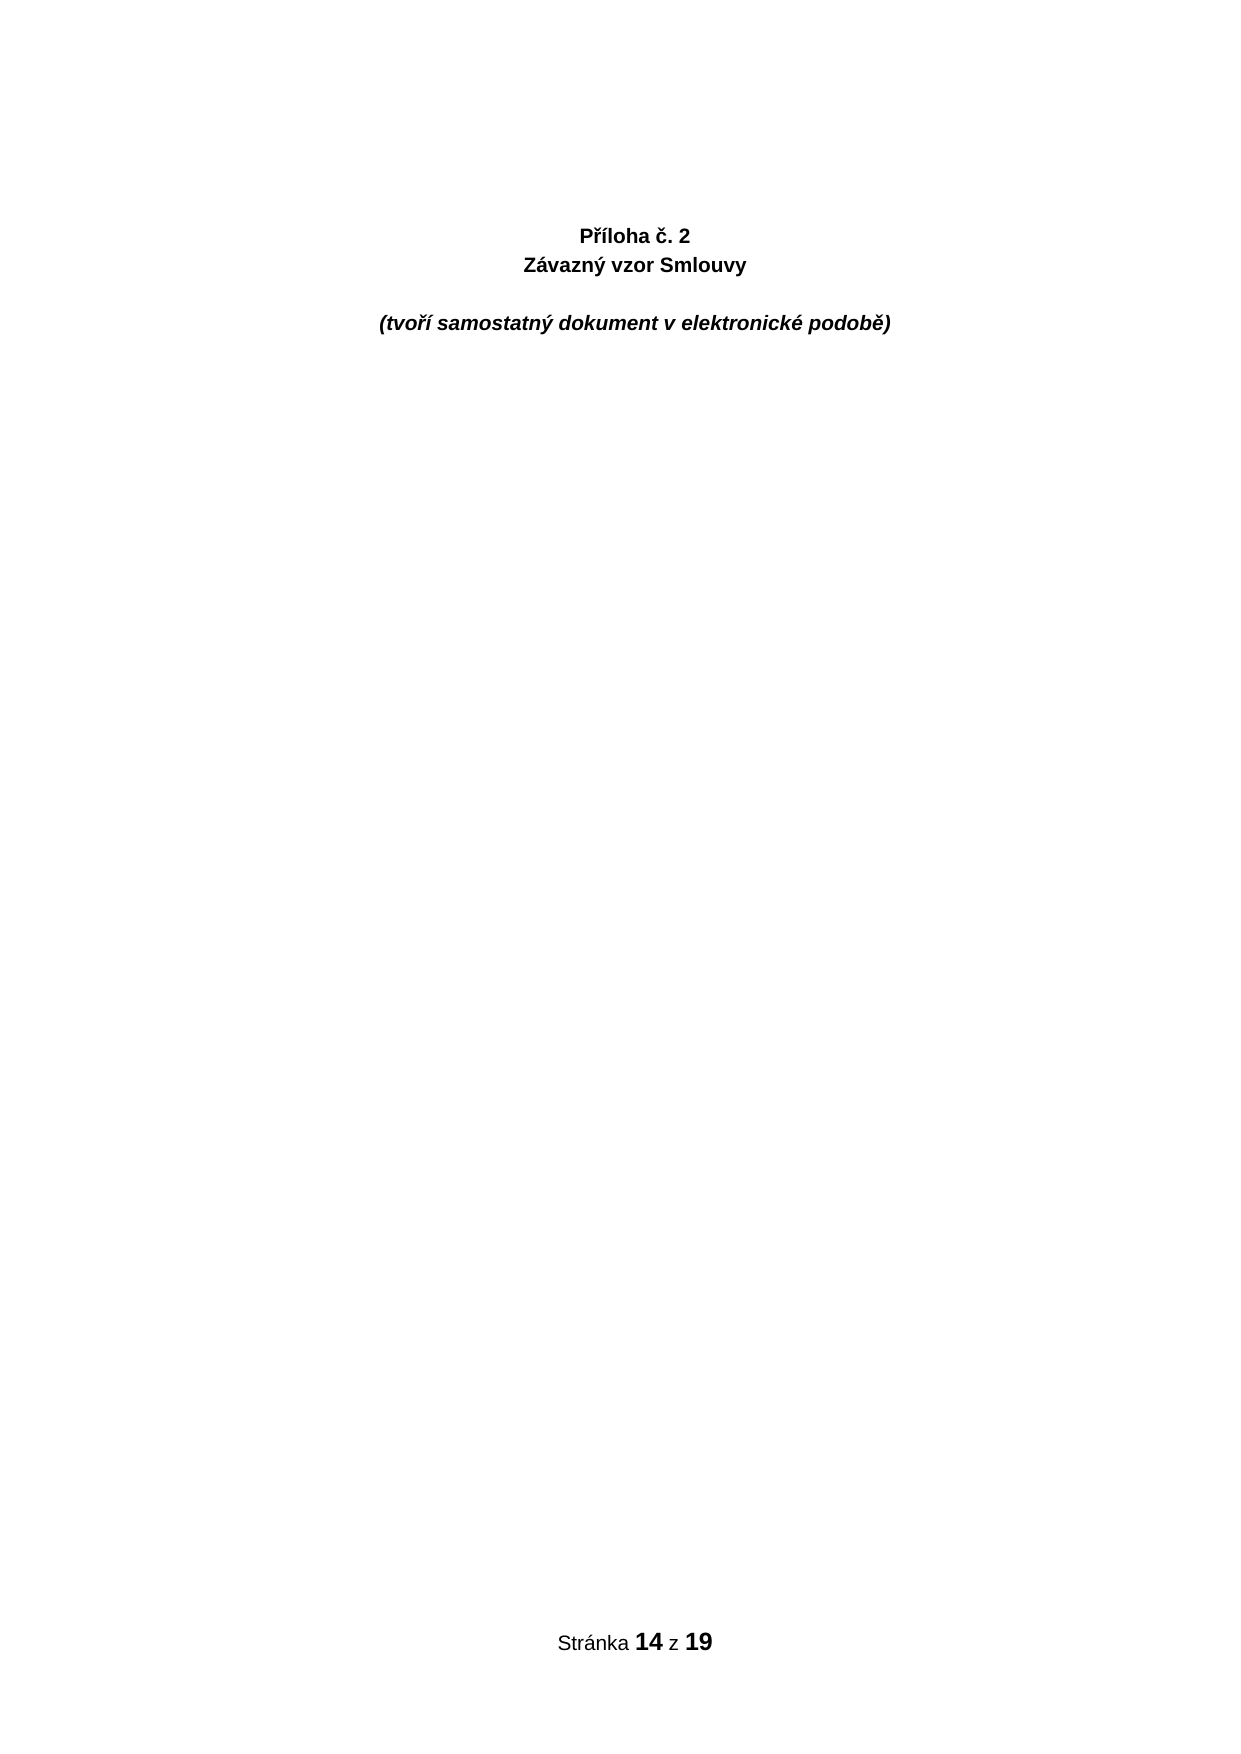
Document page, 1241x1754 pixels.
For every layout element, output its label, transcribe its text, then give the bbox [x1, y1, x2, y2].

text Příloha č. 2 [148, 218, 1122, 248]
text (tvoří samostatný dokument v elektronické podobě) [148, 306, 1122, 335]
text Závazný vzor Smlouvy [148, 248, 1122, 277]
